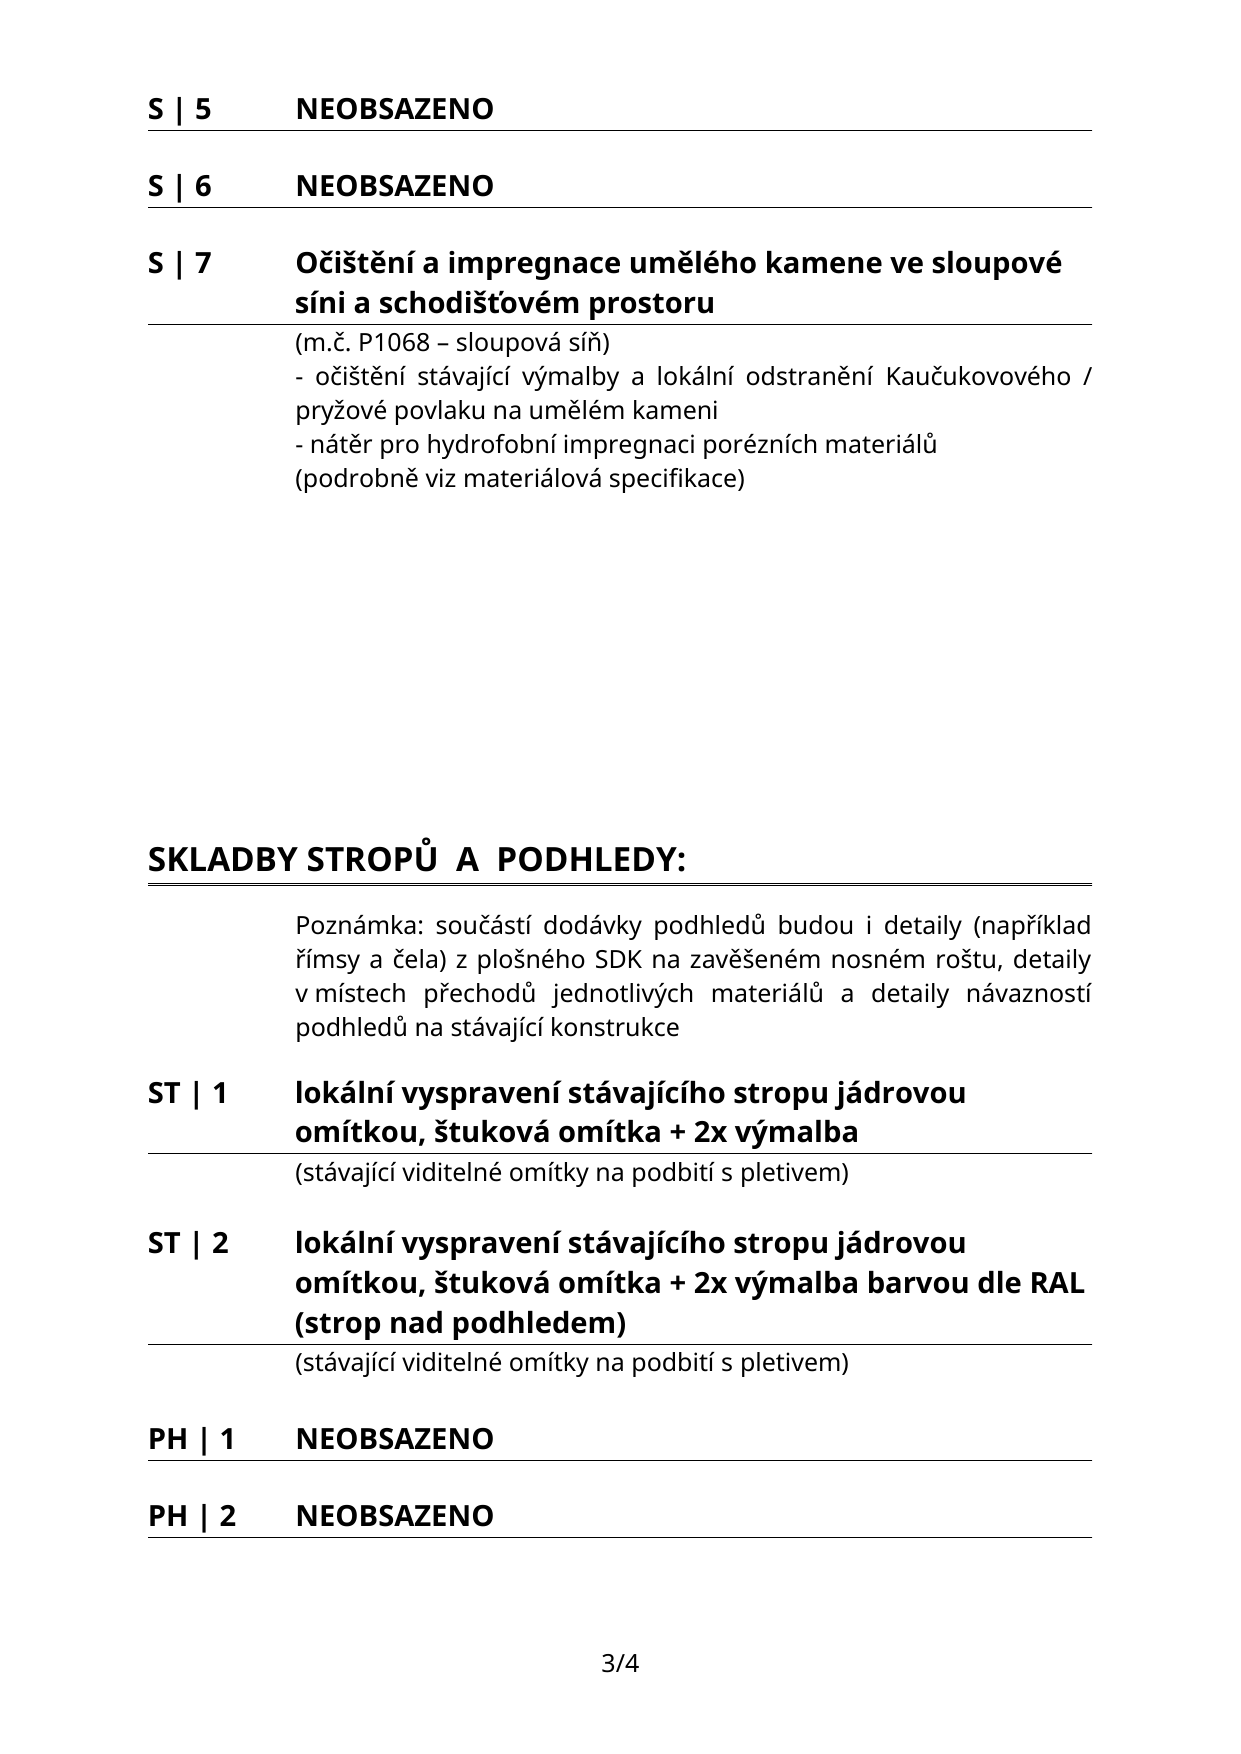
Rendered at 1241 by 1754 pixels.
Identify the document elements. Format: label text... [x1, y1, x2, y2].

title ST | 2 lokální vyspravení stávajícího stropu jádrovou omítkou, štuková omítka + 2x výmalba barvou dle RAL (strop nad podhledem) [148, 1223, 1092, 1344]
text (m.č. P1068 – sloupová síň) [295, 325, 1092, 359]
subtitle (stávající viditelné omítky na podbití s pletivem) [221, 1345, 1092, 1379]
subtitle SKLADBY STROPŮ A PODHLEDY: [148, 836, 1092, 883]
title ST | 1 lokální vyspravení stávajícího stropu jádrovou omítkou, štuková omítka + 2x výmalba [148, 1072, 1092, 1153]
title S | 6 NEOBSAZENO [148, 166, 1092, 207]
title S | 7 Očištění a impregnace umělého kamene ve sloupové síni a schodišťovém prostoru [148, 242, 1092, 324]
text (podrobně viz materiálová specifikace) [295, 461, 1092, 495]
title S | 5 NEOBSAZENO [148, 89, 1092, 130]
title PH | 1 NEOBSAZENO [148, 1418, 1092, 1460]
text - očištění stávající výmalby a lokální odstranění Kaučukovového / pryžové povlaku na umělém kameni [295, 359, 1092, 427]
subtitle (stávající viditelné omítky na podbití s pletivem) [221, 1154, 1092, 1188]
title PH | 2 NEOBSAZENO [148, 1495, 1092, 1537]
subtitle Poznámka: součástí dodávky podhledů budou i detaily (například římsy a čela) z plošného SDK na zavěšeném nosném roštu, detaily v místech přechodů jednotlivých materiálů a detaily návazností podhledů na stávající konstrukce [295, 907, 1092, 1043]
text - nátěr pro hydrofobní impregnaci porézních materiálů [295, 427, 1092, 461]
